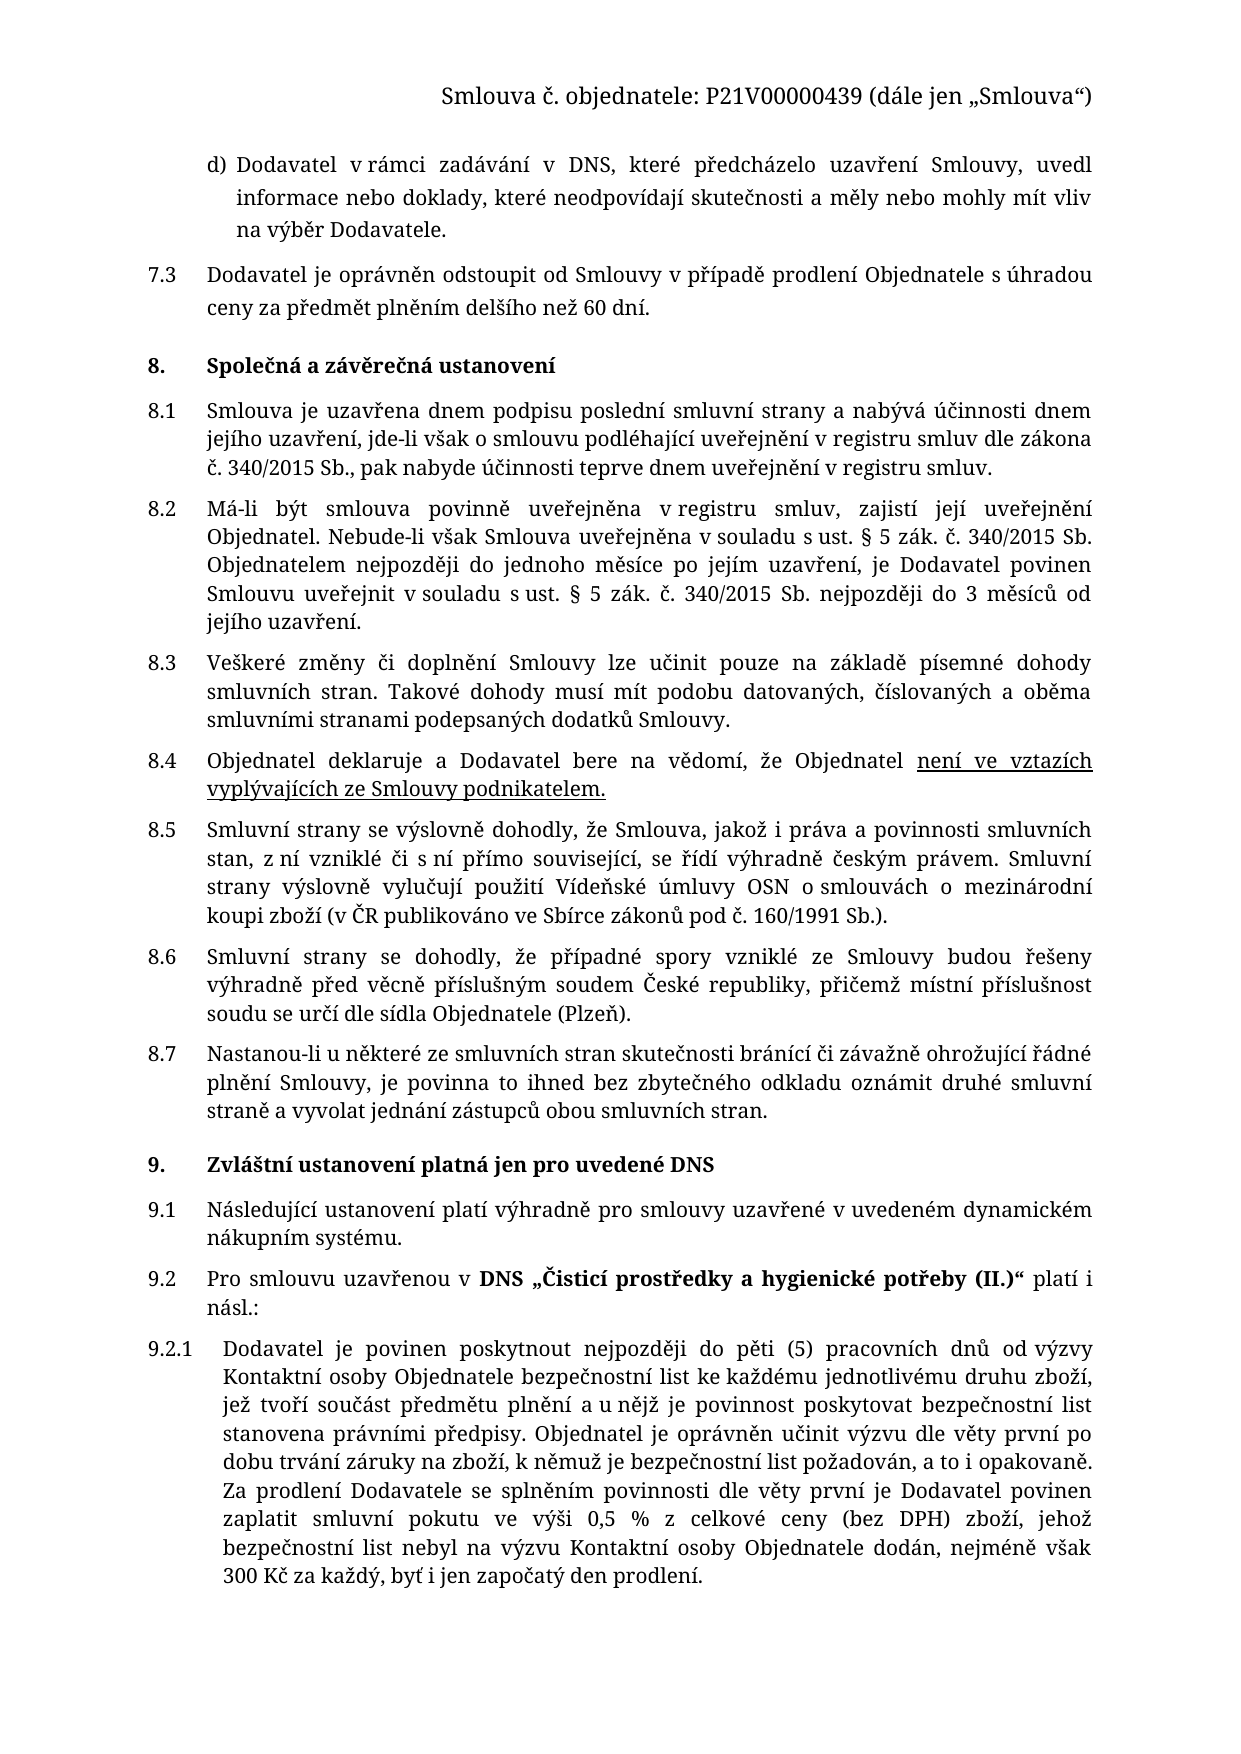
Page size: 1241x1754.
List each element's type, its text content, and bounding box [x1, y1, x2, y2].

list Pro smlouvu uzavřenou v DNS „Čisticí prostředky a hygienické potřeby (II.)“ platí i násl.: [148, 1264, 1093, 1321]
list Zvláštní ustanovení platná jen pro uvedené DNS [148, 1150, 1093, 1178]
list Smluvní strany se dohodly, že případné spory vzniklé ze Smlouvy budou řešeny výhradně před věcně příslušným soudem České republiky, přičemž místní příslušnost soudu se určí dle sídla Objednatele (Plzeň). [148, 942, 1093, 1027]
list Veškeré změny či doplnění Smlouvy lze učinit pouze na základě písemné dohody smluvních stran. Takové dohody musí mít podobu datovaných, číslovaných a oběma smluvními stranami podepsaných dodatků Smlouvy. [148, 648, 1093, 734]
list Dodavatel v rámci zadávání v DNS, které předcházelo uzavření Smlouvy, uvedl informace nebo doklady, které neodpovídají skutečnosti a měly nebo mohly mít vliv na výběr Dodavatele. [207, 150, 1093, 244]
list Společná a závěrečná ustanovení [148, 351, 1093, 379]
list Objednatel deklaruje a Dodavatel bere na vědomí, že Objednatel není ve vztazích vyplývajících ze Smlouvy podnikatelem. [148, 746, 1093, 803]
list Smlouva je uzavřena dnem podpisu poslední smluvní strany a nabývá účinnosti dnem jejího uzavření, jde-li však o smlouvu podléhající uveřejnění v registru smluv dle zákona č. 340/2015 Sb., pak nabyde účinnosti teprve dnem uveřejnění v registru smluv. [148, 396, 1093, 481]
list Nastanou-li u některé ze smluvních stran skutečnosti bránící či závažně ohrožující řádné plnění Smlouvy, je povinna to ihned bez zbytečného odkladu oznámit druhé smluvní straně a vyvolat jednání zástupců obou smluvních stran. [148, 1039, 1093, 1125]
list Dodavatel je povinen poskytnout nejpozději do pěti (5) pracovních dnů od výzvy Kontaktní osoby Objednatele bezpečnostní list ke každému jednotlivému druhu zboží, jež tvoří součást předmětu plnění a u nějž je povinnost poskytovat bezpečnostní list stanovena právními předpisy. Objednatel je oprávněn učinit výzvu dle věty první po dobu trvání záruky na zboží, k němuž je bezpečnostní list požadován, a to i opakovaně. Za prodlení Dodavatele se splněním povinnosti dle věty první je Dodavatel povinen zaplatit smluvní pokutu ve výši 0,5 % z celkové ceny (bez DPH) zboží, jehož bezpečnostní list nebyl na výzvu Kontaktní osoby Objednatele dodán, nejméně však 300 Kč za každý, byť i jen započatý den prodlení. [148, 1334, 1093, 1590]
list Dodavatel je oprávněn odstoupit od Smlouvy v případě prodlení Objednatele s úhradou ceny za předmět plněním delšího než 60 dní. [148, 261, 1093, 322]
list Následující ustanovení platí výhradně pro smlouvy uzavřené v uvedeném dynamickém nákupním systému. [148, 1195, 1093, 1252]
list Smluvní strany se výslovně dohodly, že Smlouva, jakož i práva a povinnosti smluvních stan, z ní vzniklé či s ní přímo související, se řídí výhradně českým právem. Smluvní strany výslovně vylučují použití Vídeňské úmluvy OSN o smlouvách o mezinárodní koupi zboží (v ČR publikováno ve Sbírce zákonů pod č. 160/1991 Sb.). [148, 816, 1093, 929]
list Má-li být smlouva povinně uveřejněna v registru smluv, zajistí její uveřejnění Objednatel. Nebude-li však Smlouva uveřejněna v souladu s ust. § 5 zák. č. 340/2015 Sb. Objednatelem nejpozději do jednoho měsíce po jejím uzavření, je Dodavatel povinen Smlouvu uveřejnit v souladu s ust. § 5 zák. č. 340/2015 Sb. nejpozději do 3 měsíců od jejího uzavření. [148, 494, 1093, 636]
